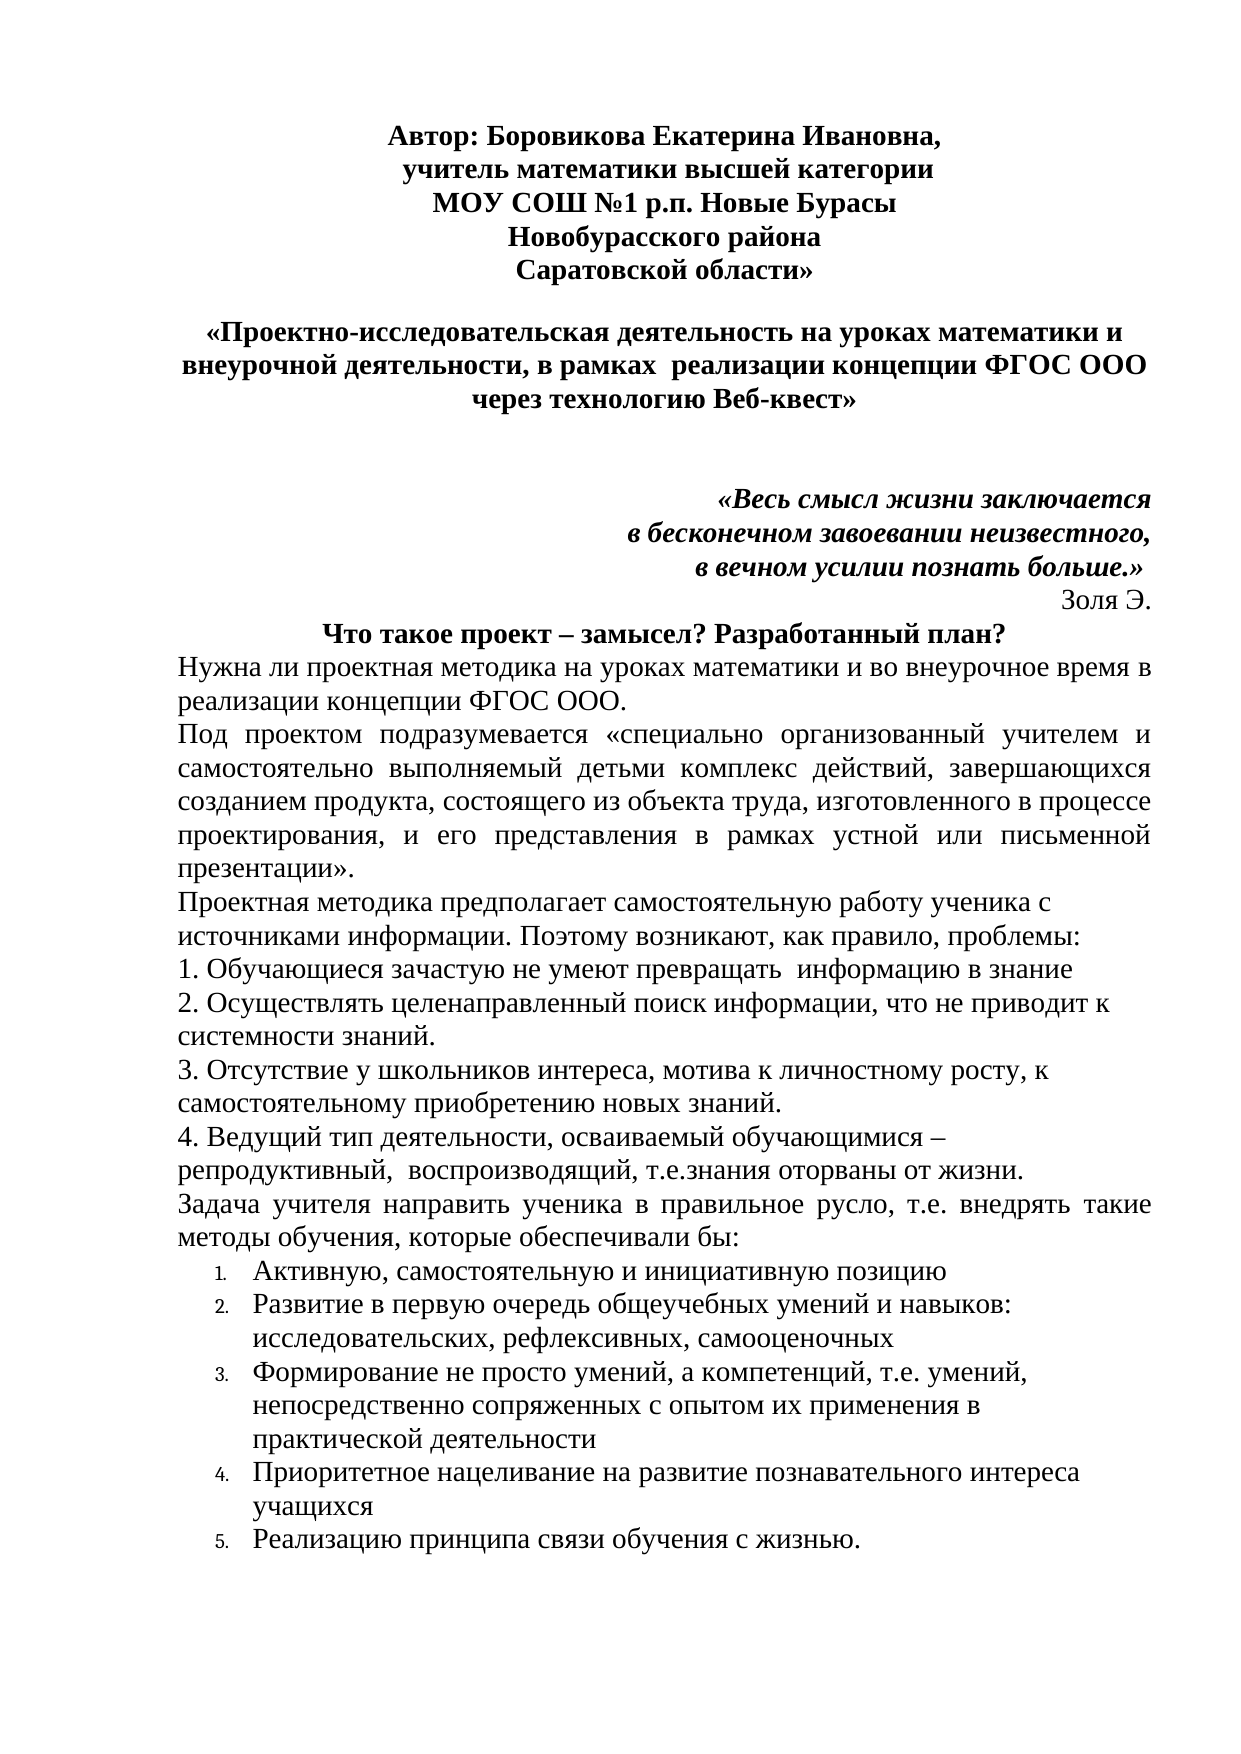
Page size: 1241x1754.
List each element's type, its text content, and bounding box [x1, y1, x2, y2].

subtitle Реализацию принципа связи обучения с жизнью. [215, 1521, 1152, 1555]
subtitle 4. Ведущий тип деятельности, осваиваемый обучающимися – репродуктивный, воспроизводящий, т.е.знания оторваны от жизни. [177, 1119, 1152, 1186]
subtitle 2. Осуществлять целенаправленный поиск информации, что не приводит к системности знаний. [177, 985, 1152, 1052]
text Что такое проект – замысел? Разработанный план? [177, 616, 1152, 649]
text в бесконечном завоевании неизвестного, [177, 515, 1152, 549]
text Золя Э. [177, 582, 1152, 616]
text Автор: Боровикова Екатерина Ивановна, [177, 118, 1152, 152]
subtitle Под проектом подразумевается «специально организованный учителем и самостоятельно выполняемый детьми комплекс действий, завершающихся созданием продукта, состоящего из объекта труда, изготовленного в процессе проектирования, и его представления в рамках устной или письменной презентации». [177, 716, 1152, 884]
subtitle Развитие в первую очередь общеучебных умений и навыков: исследовательских, рефлексивных, самооценочных [215, 1287, 1152, 1354]
text МОУ СОШ №1 р.п. Новые Бурасы [177, 185, 1152, 219]
subtitle Формирование не просто умений, а компетенций, т.е. умений, непосредственно сопряженных с опытом их применения в практической деятельности [215, 1354, 1152, 1454]
subtitle 1. Обучающиеся зачастую не умеют превращать информацию в знание [177, 951, 1152, 985]
text «Проектно-исследовательская деятельность на уроках математики и внеурочной деятельности, в рамках реализации концепции ФГОС ООО через технологию Веб-квест» [177, 314, 1152, 414]
text «Весь смысл жизни заключается [177, 482, 1152, 515]
text Новобурасского района [177, 219, 1152, 252]
subtitle Проектная методика предполагает самостоятельную работу ученика с источниками информации. Поэтому возникают, как правило, проблемы: [947, 884, 1152, 951]
subtitle Задача учителя направить ученика в правильное русло, т.е. внедрять такие методы обучения, которые обеспечивали бы: [177, 1186, 1152, 1253]
subtitle 3. Отсутствие у школьников интереса, мотива к личностному росту, к самостоятельному приобретению новых знаний. [177, 1052, 1152, 1119]
text в вечном усилии познать больше.» [177, 549, 1152, 582]
subtitle Приоритетное нацеливание на развитие познавательного интереса учащихся [215, 1454, 1152, 1521]
text учитель математики высшей категории [177, 152, 1152, 185]
subtitle Нужна ли проектная методика на уроках математики и во внеурочное время в реализации концепции ФГОС ООО. [177, 649, 1152, 716]
text Саратовской области» [177, 252, 1152, 286]
subtitle Активную, самостоятельную и инициативную позицию [215, 1253, 1152, 1287]
